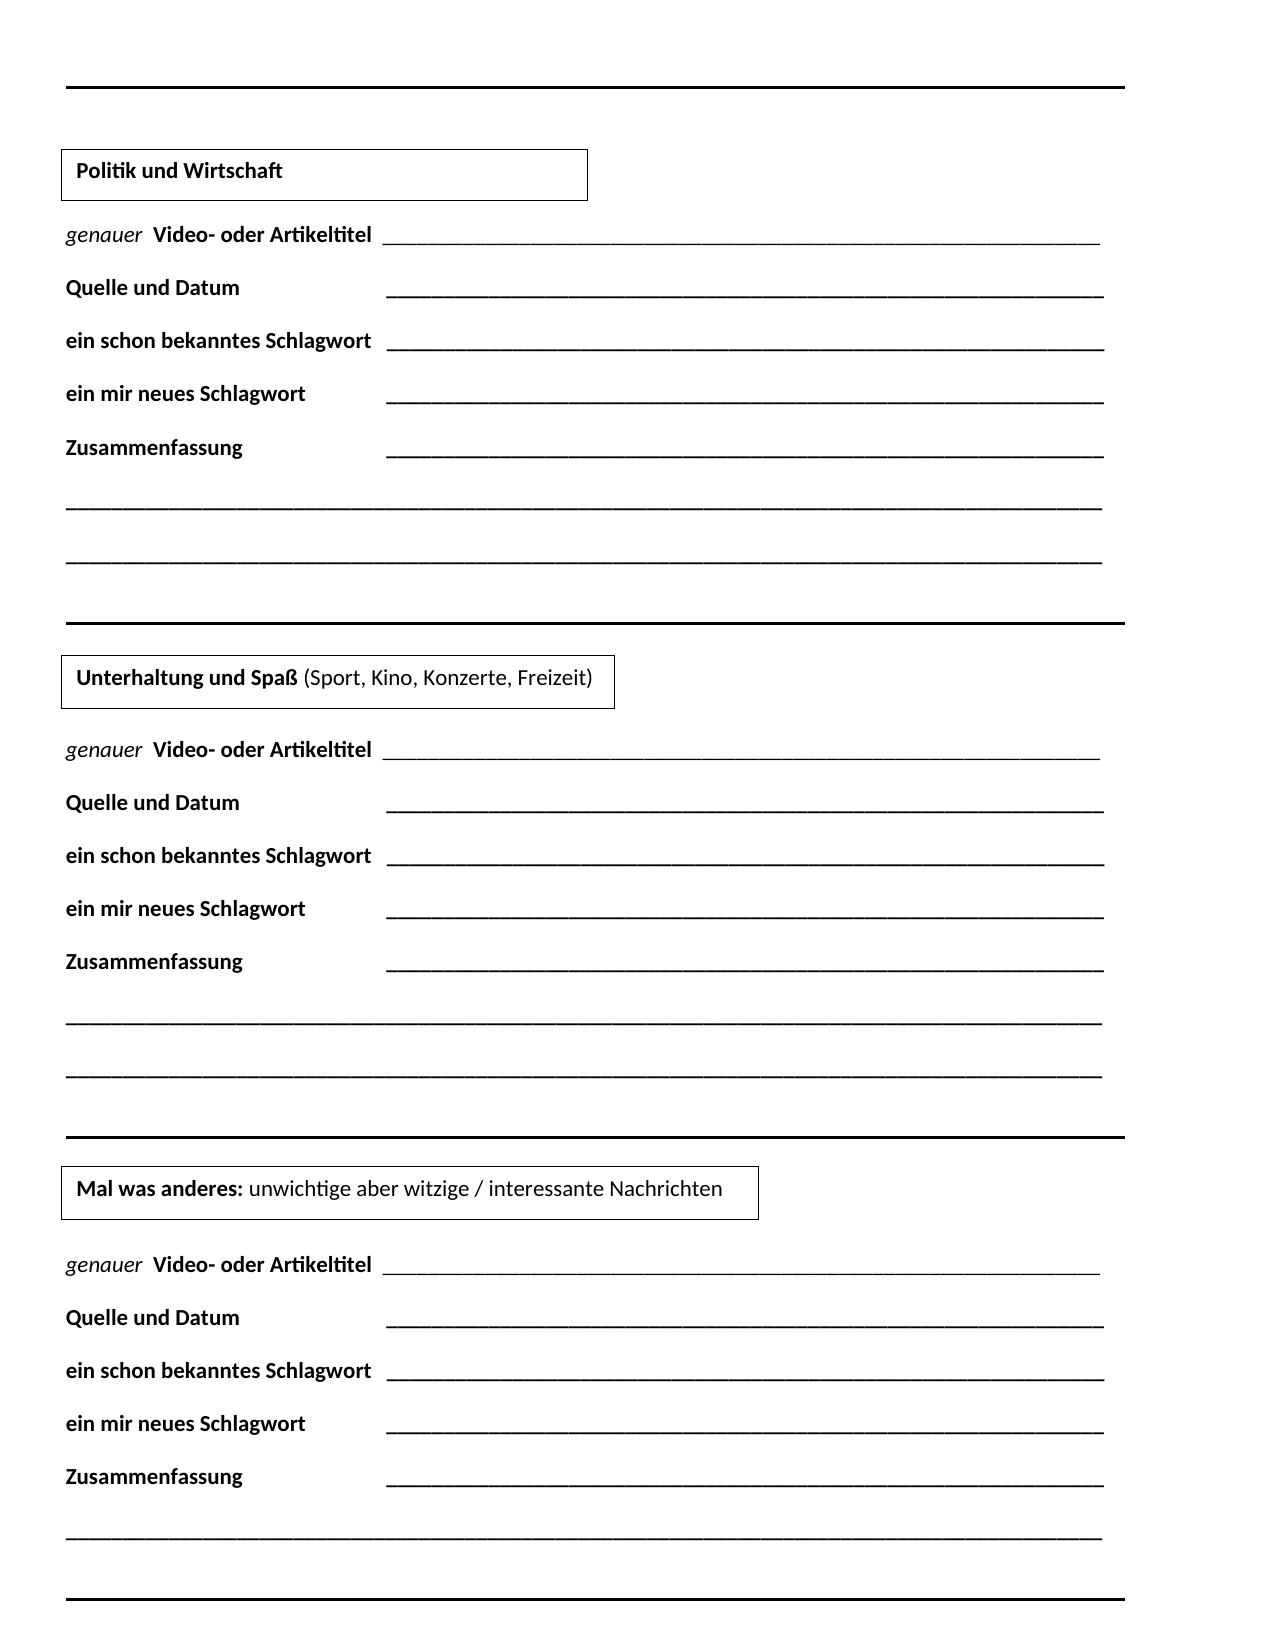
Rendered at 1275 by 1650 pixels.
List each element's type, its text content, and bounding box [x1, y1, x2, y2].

text Quelle und Datum _______________________________________________________________ [66, 788, 1125, 816]
text Zusammenfassung _______________________________________________________________ [66, 1462, 1125, 1490]
text ein schon bekanntes Schlagwort _______________________________________________________________ [66, 1356, 1125, 1384]
text genauer Video- oder Artikeltitel _______________________________________________________________ [66, 703, 1125, 763]
text ein mir neues Schlagwort _______________________________________________________________ [66, 1409, 1125, 1437]
text ein mir neues Schlagwort _______________________________________________________________ [66, 894, 1125, 922]
text ___________________________________________________________________________________________ [66, 1515, 1125, 1543]
text ___________________________________________________________________________________________ [66, 539, 1125, 567]
text Quelle und Datum _______________________________________________________________ [66, 273, 1125, 302]
text Quelle und Datum _______________________________________________________________ [66, 1303, 1125, 1331]
text ___________________________________________________________________________________________ [66, 1053, 1125, 1081]
text genauer Video- oder Artikeltitel _______________________________________________________________ [66, 1217, 1125, 1278]
text ein schon bekanntes Schlagwort _______________________________________________________________ [66, 327, 1125, 354]
text Zusammenfassung _______________________________________________________________ [66, 947, 1125, 975]
text ___________________________________________________________________________________________ [66, 1000, 1125, 1028]
text genauer Video- oder Artikeltitel _______________________________________________________________ [66, 221, 1125, 248]
text Zusammenfassung _______________________________________________________________ [66, 433, 1125, 461]
text ein schon bekanntes Schlagwort _______________________________________________________________ [66, 841, 1125, 869]
text ein mir neues Schlagwort _______________________________________________________________ [66, 379, 1125, 408]
text ___________________________________________________________________________________________ [66, 486, 1125, 514]
